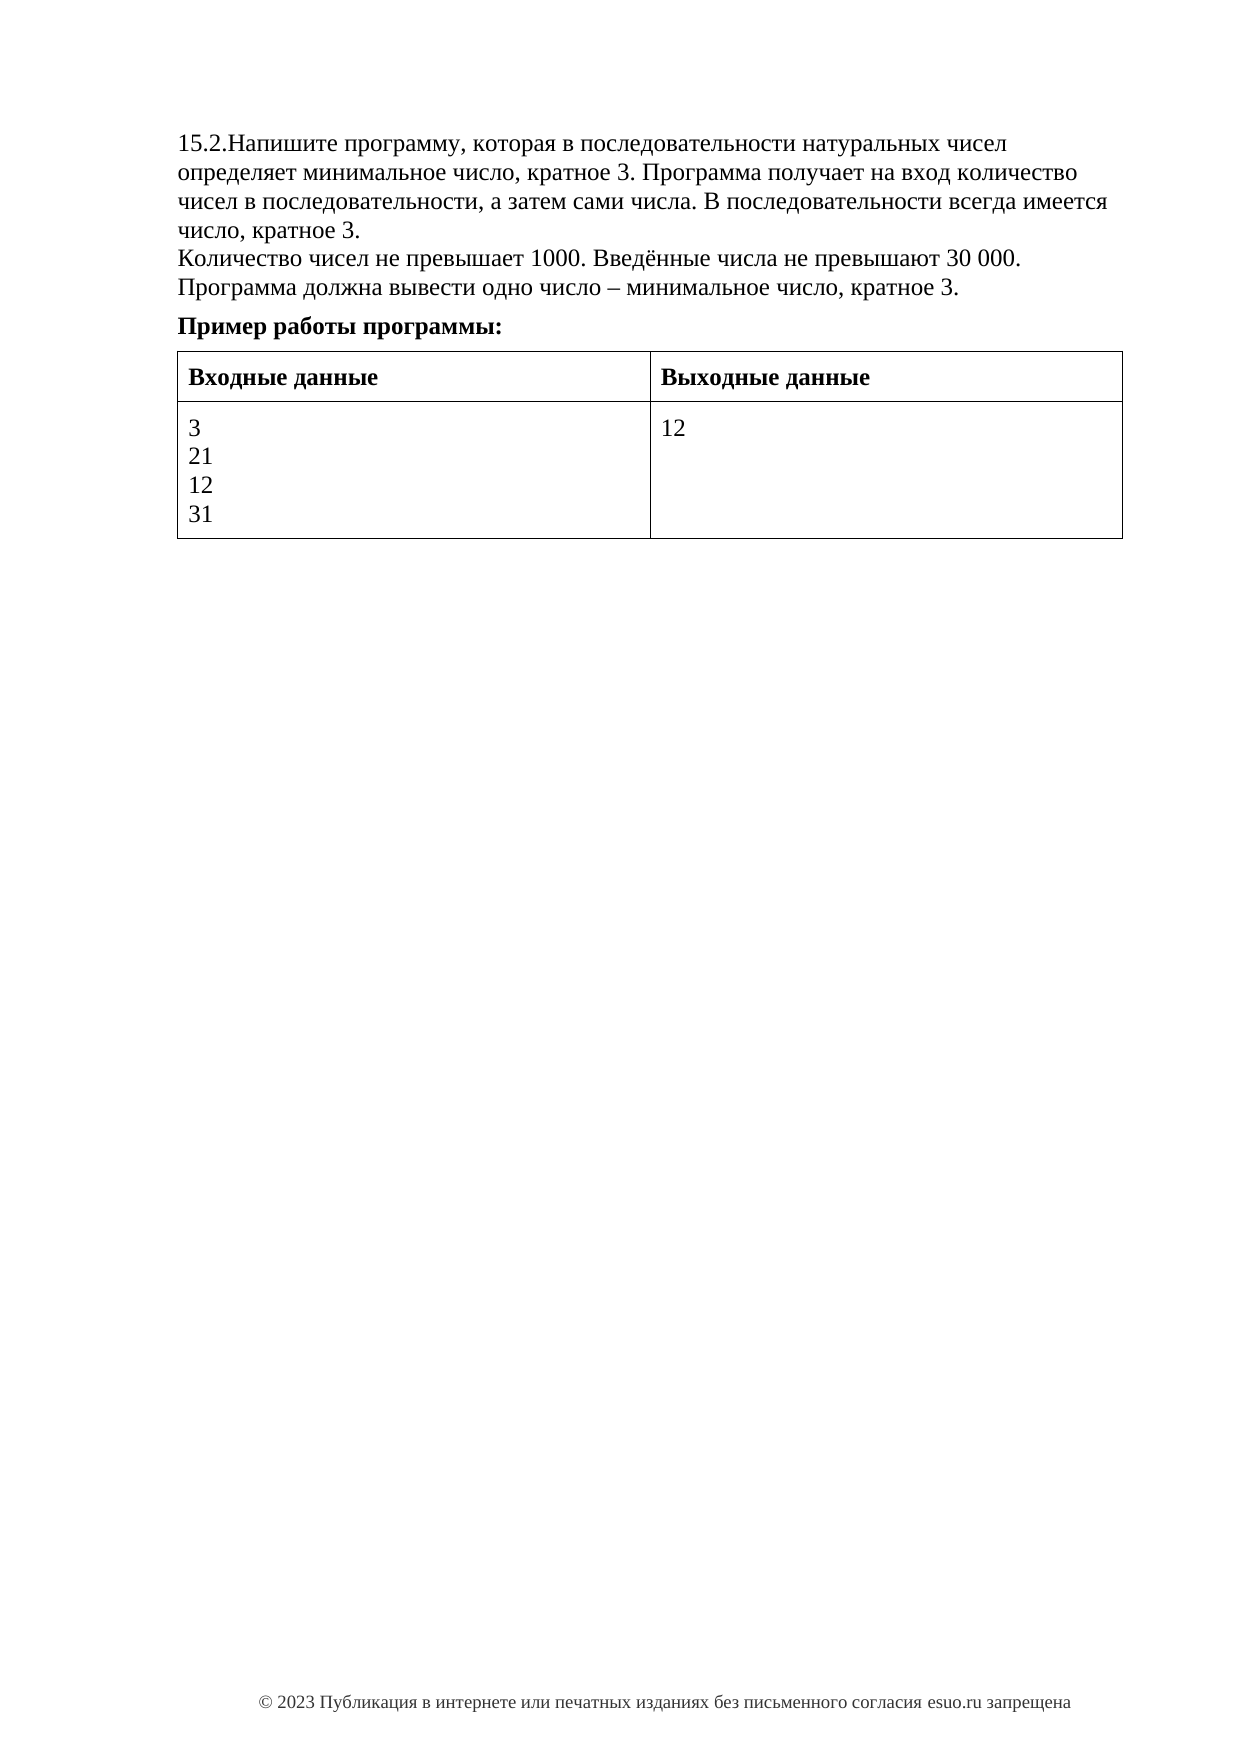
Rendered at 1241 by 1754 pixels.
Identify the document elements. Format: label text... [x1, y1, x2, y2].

text Пример работы программы: [177, 311, 1122, 340]
text 15.2.Напишите программу, которая в последовательности натуральных чисел определяет минимальное число, кратное 3. Программа получает на вход количество чисел в последовательности, а затем сами числа. В последовательности всегда имеется число, кратное 3. Количество чисел не превышает 1000. Введённые числа не превышают 30 000. Программа должна вывести одно число – минимальное число, кратное 3. [177, 128, 1122, 301]
table_header Входные данные [178, 352, 650, 401]
table_header Выходные данные [651, 352, 1122, 401]
table_cell 3 21 12 31 [178, 402, 650, 538]
table_cell 12 [651, 402, 1122, 538]
